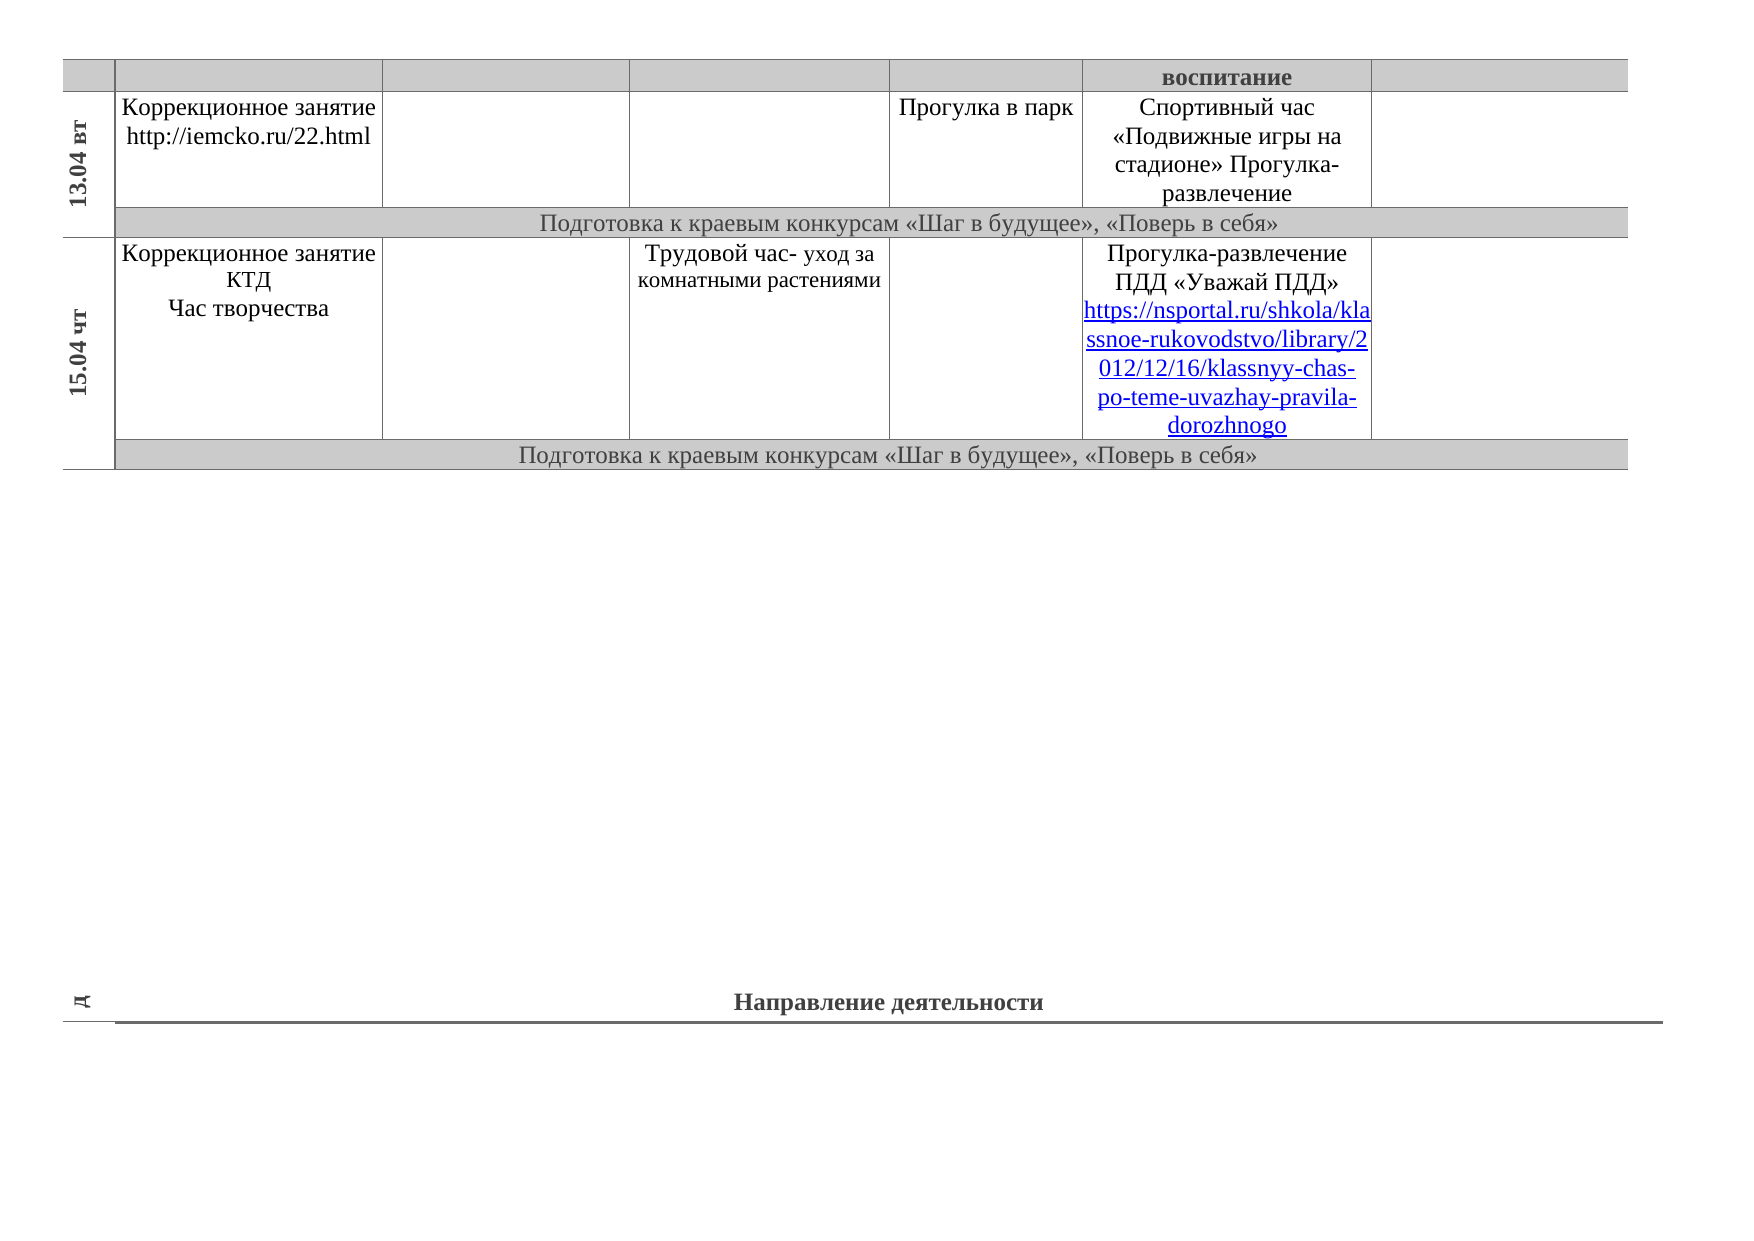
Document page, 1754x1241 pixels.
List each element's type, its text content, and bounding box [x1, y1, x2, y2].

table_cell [890, 60, 1082, 91]
table_cell Коррекционное занятие http://iemcko.ru/22.html [116, 92, 382, 207]
table_cell Спортивный час «Подвижные игры на стадионе» Прогулка-развлечение [1083, 92, 1371, 207]
table_cell [1372, 238, 1628, 439]
table_cell [630, 92, 889, 207]
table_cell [630, 60, 889, 91]
table_cell [890, 238, 1082, 439]
table_cell Семейное воспитание [1372, 60, 1628, 91]
table_cell Подготовка к краевым конкурсам «Шаг в будущее», «Поверь в себя» [116, 208, 1628, 237]
table_cell Коррекционное занятие КТД Час творчества [116, 238, 382, 439]
table_cell [383, 238, 629, 439]
table_cell Трудовой час- уход за комнатными растениями [630, 238, 889, 439]
table_cell 15.04 чт [63, 238, 114, 469]
table_cell Подготовка к краевым конкурсам «Шаг в будущее», «Поверь в себя» [116, 440, 1628, 469]
table_cell 13.04 вт [63, 92, 114, 237]
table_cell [1083, 60, 1371, 91]
table_cell Прогулка-развлечение ПДД «Уважай ПДД» https://nsportal.ru/shkola/klassnoe-rukovodstvo/library/2012/12/16/klassnyy-chas-po-teme-uvazhay-pravila-dorozhnogo [1083, 321, 1371, 439]
table_cell Прогулка в парк [890, 92, 1082, 207]
table_cell Прогулка-развлечение ПДД «Уважай ПДД» https://nsportal.ru/shkola/klassnoe-rukovodstvo/library/2012/12/16/klassnyy-chas-po-teme-uvazhay-pravila-dorozhnogo [1083, 238, 1371, 320]
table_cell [116, 60, 382, 91]
table_cell [1372, 92, 1628, 207]
table_header дата [63, 988, 115, 1021]
table_cell [383, 92, 629, 207]
table_header Направление деятельности [115, 988, 1662, 1021]
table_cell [383, 60, 629, 91]
